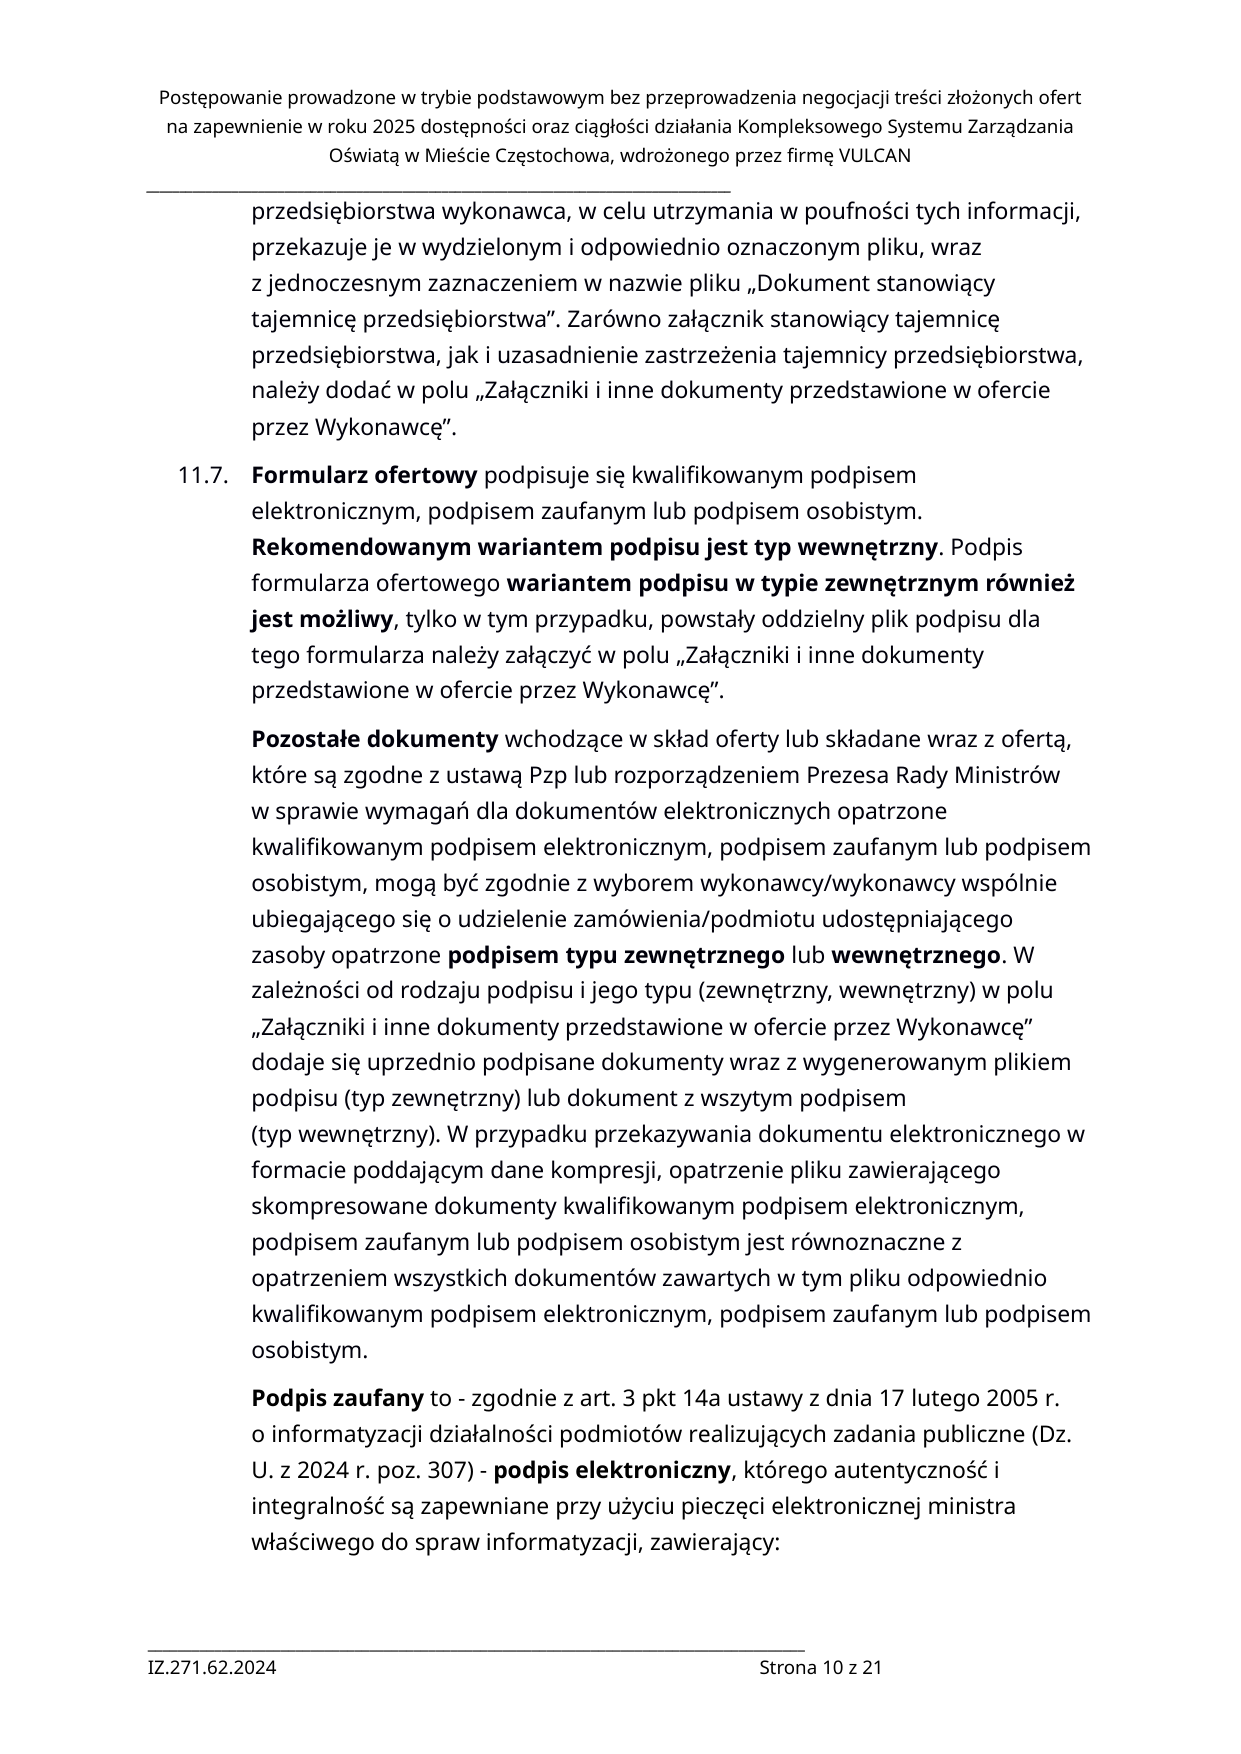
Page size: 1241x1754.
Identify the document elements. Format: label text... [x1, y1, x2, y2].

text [177, 195, 1092, 442]
text Pozostałe dokumenty wchodzące w skład oferty lub składane wraz z ofertą, które są zgodne z ustawą Pzp lub rozporządzeniem Prezesa Rady Ministrów w sprawie wymagań dla dokumentów elektronicznych opatrzone kwalifikowanym podpisem elektronicznym, podpisem zaufanym lub podpisem osobistym, mogą być zgodnie z wyborem wykonawcy/wykonawcy wspólnie ubiegającego się o udzielenie zamówienia/podmiotu udostępniającego zasoby opatrzone podpisem typu zewnętrznego lub wewnętrznego. W zależności od rodzaju podpisu i jego typu (zewnętrzny, wewnętrzny) w polu „Załączniki i inne dokumenty przedstawione w ofercie przez Wykonawcę” dodaje się uprzednio podpisane dokumenty wraz z wygenerowanym plikiem podpisu (typ zewnętrzny) lub dokument z wszytym podpisem (typ wewnętrzny). W przypadku przekazywania dokumentu elektronicznego w formacie poddającym dane kompresji, opatrzenie pliku zawierającego skompresowane dokumenty kwalifikowanym podpisem elektronicznym, podpisem zaufanym lub podpisem osobistym jest równoznaczne z opatrzeniem wszystkich dokumentów zawartych w tym pliku odpowiednio kwalifikowanym podpisem elektronicznym, podpisem zaufanym lub podpisem osobistym. [251, 723, 1092, 1365]
text Podpis zaufany to - zgodnie z art. 3 pkt 14a ustawy z dnia 17 lutego 2005 r. o informatyzacji działalności podmiotów realizujących zadania publiczne (Dz. U. z 2024 r. poz. 307) - podpis elektroniczny, którego autentyczność i integralność są zapewniane przy użyciu pieczęci elektronicznej ministra właściwego do spraw informatyzacji, zawierający: [251, 1382, 1092, 1557]
text 11.7. Formularz ofertowy podpisuje się kwalifikowanym podpisem elektronicznym, podpisem zaufanym lub podpisem osobistym. Rekomendowanym wariantem podpisu jest typ wewnętrzny. Podpis formularza ofertowego wariantem podpisu w typie zewnętrznym również jest możliwy, tylko w tym przypadku, powstały oddzielny plik podpisu dla tego formularza należy załączyć w polu „Załączniki i inne dokumenty przedstawione w ofercie przez Wykonawcę”. [177, 459, 1092, 706]
